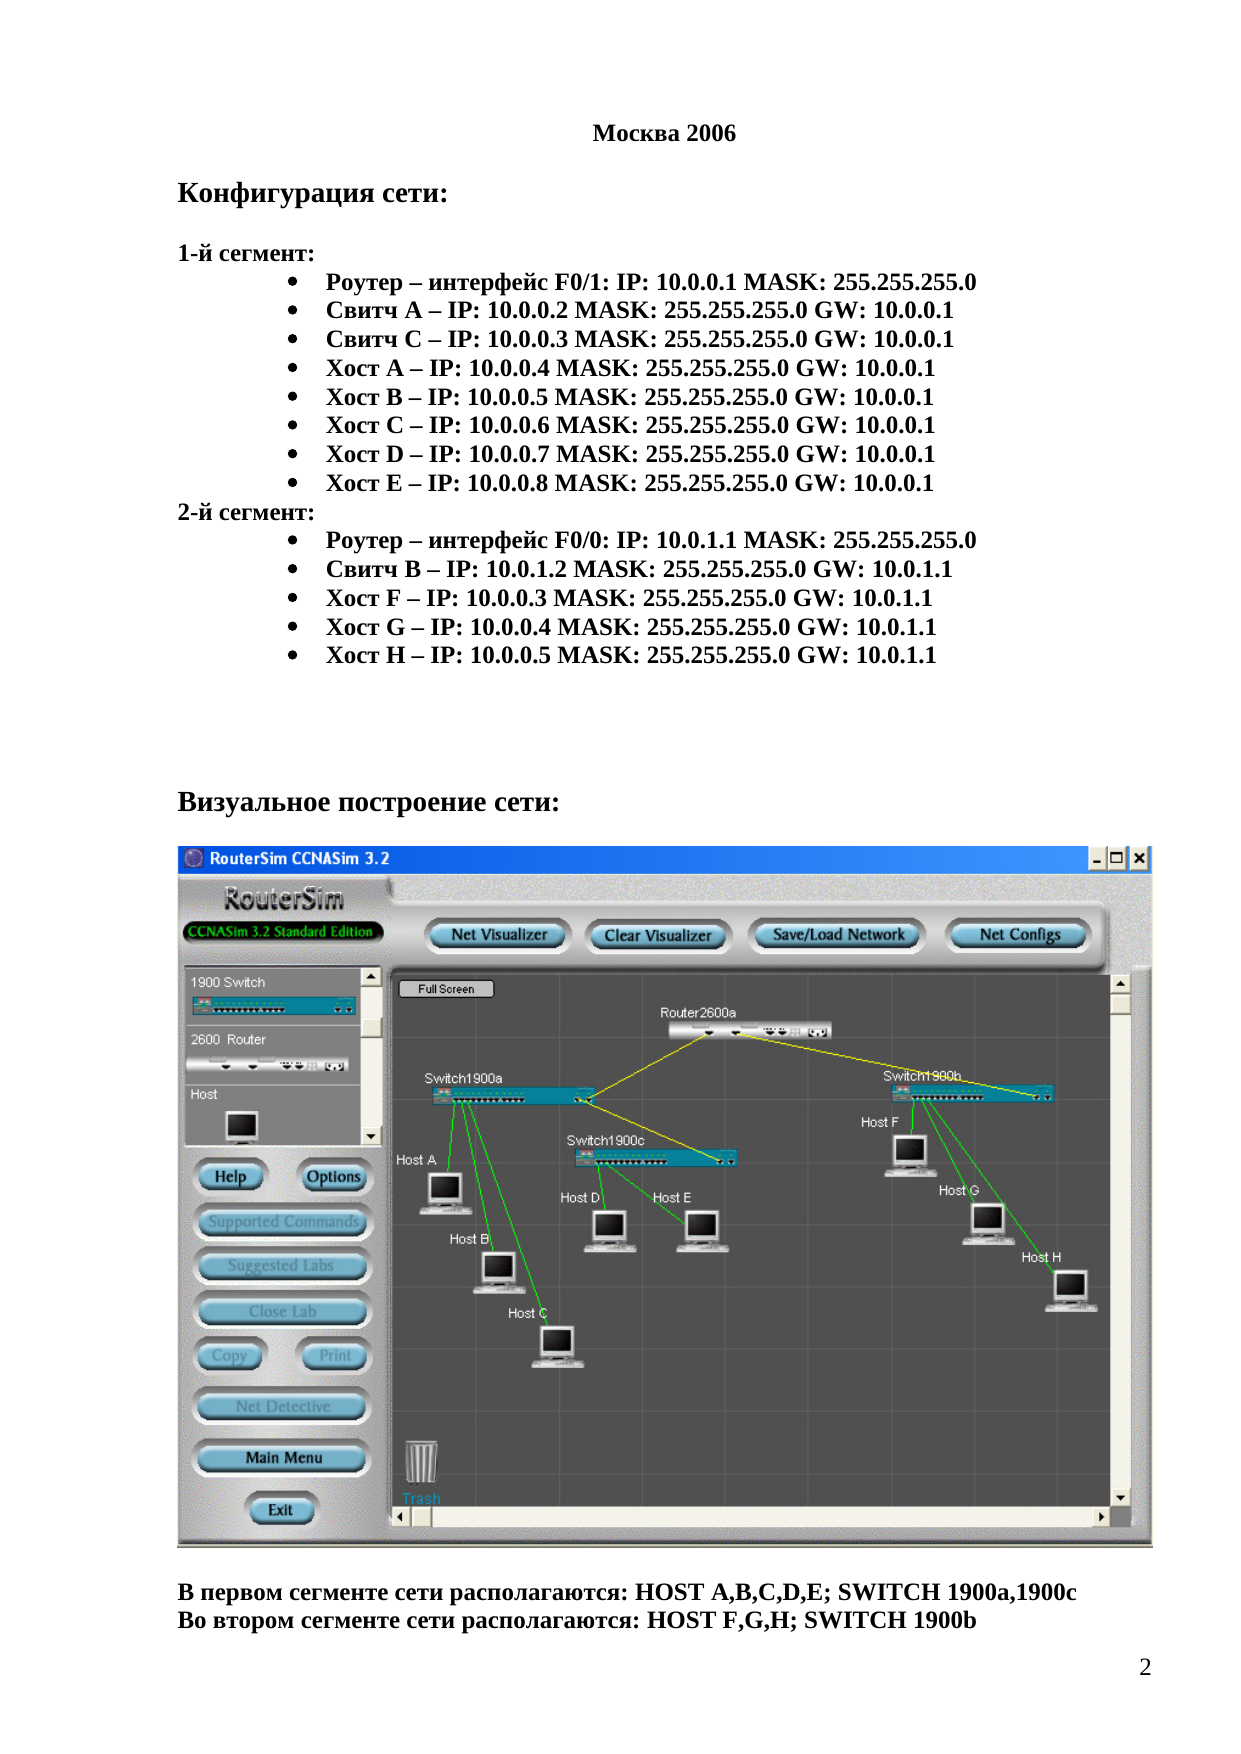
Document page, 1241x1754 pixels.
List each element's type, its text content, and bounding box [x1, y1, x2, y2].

list Хост H – IP: 10.0.0.5 MASK: 255.255.255.0 GW: 10.0.1.1 [288, 640, 1152, 669]
list Хост D – IP: 10.0.0.7 MASK: 255.255.255.0 GW: 10.0.0.1 [288, 439, 1152, 468]
list Свитч С – IP: 10.0.0.3 MASK: 255.255.255.0 GW: 10.0.0.1 [288, 324, 1152, 353]
list Хост А – IP: 10.0.0.4 MASK: 255.255.255.0 GW: 10.0.0.1 [288, 353, 1152, 382]
list Роутер – интерфейс F0/1: IP: 10.0.0.1 MASK: 255.255.255.0 [288, 267, 1152, 295]
text Конфигурация сети: [177, 176, 1152, 209]
list Роутер – интерфейс F0/0: IP: 10.0.1.1 MASK: 255.255.255.0 [288, 525, 1152, 554]
list Свитч A – IP: 10.0.0.2 MASK: 255.255.255.0 GW: 10.0.0.1 [288, 295, 1152, 324]
picture [177, 846, 1153, 1548]
text 2-й сегмент: [177, 497, 1152, 525]
text Во втором сегменте сети располагаются: HOST F,G,H; SWITCH 1900b [177, 1606, 1152, 1634]
text 1-й сегмент: [177, 238, 1152, 267]
list Хост B – IP: 10.0.0.5 MASK: 255.255.255.0 GW: 10.0.0.1 [288, 382, 1152, 410]
text Москва 2006 [177, 118, 1152, 147]
list Хост G – IP: 10.0.0.4 MASK: 255.255.255.0 GW: 10.0.1.1 [288, 612, 1152, 640]
text Визуальное построение сети: [177, 784, 1152, 818]
list Хост E – IP: 10.0.0.8 MASK: 255.255.255.0 GW: 10.0.0.1 [288, 468, 1152, 497]
text В первом сегменте сети располагаются: HOST A,B,C,D,E; SWITCH 1900a,1900c [177, 1548, 1152, 1606]
list Свитч B – IP: 10.0.1.2 MASK: 255.255.255.0 GW: 10.0.1.1 [288, 554, 1152, 583]
list Хост C – IP: 10.0.0.6 MASK: 255.255.255.0 GW: 10.0.0.1 [288, 410, 1152, 439]
list Хост F – IP: 10.0.0.3 MASK: 255.255.255.0 GW: 10.0.1.1 [288, 583, 1152, 612]
